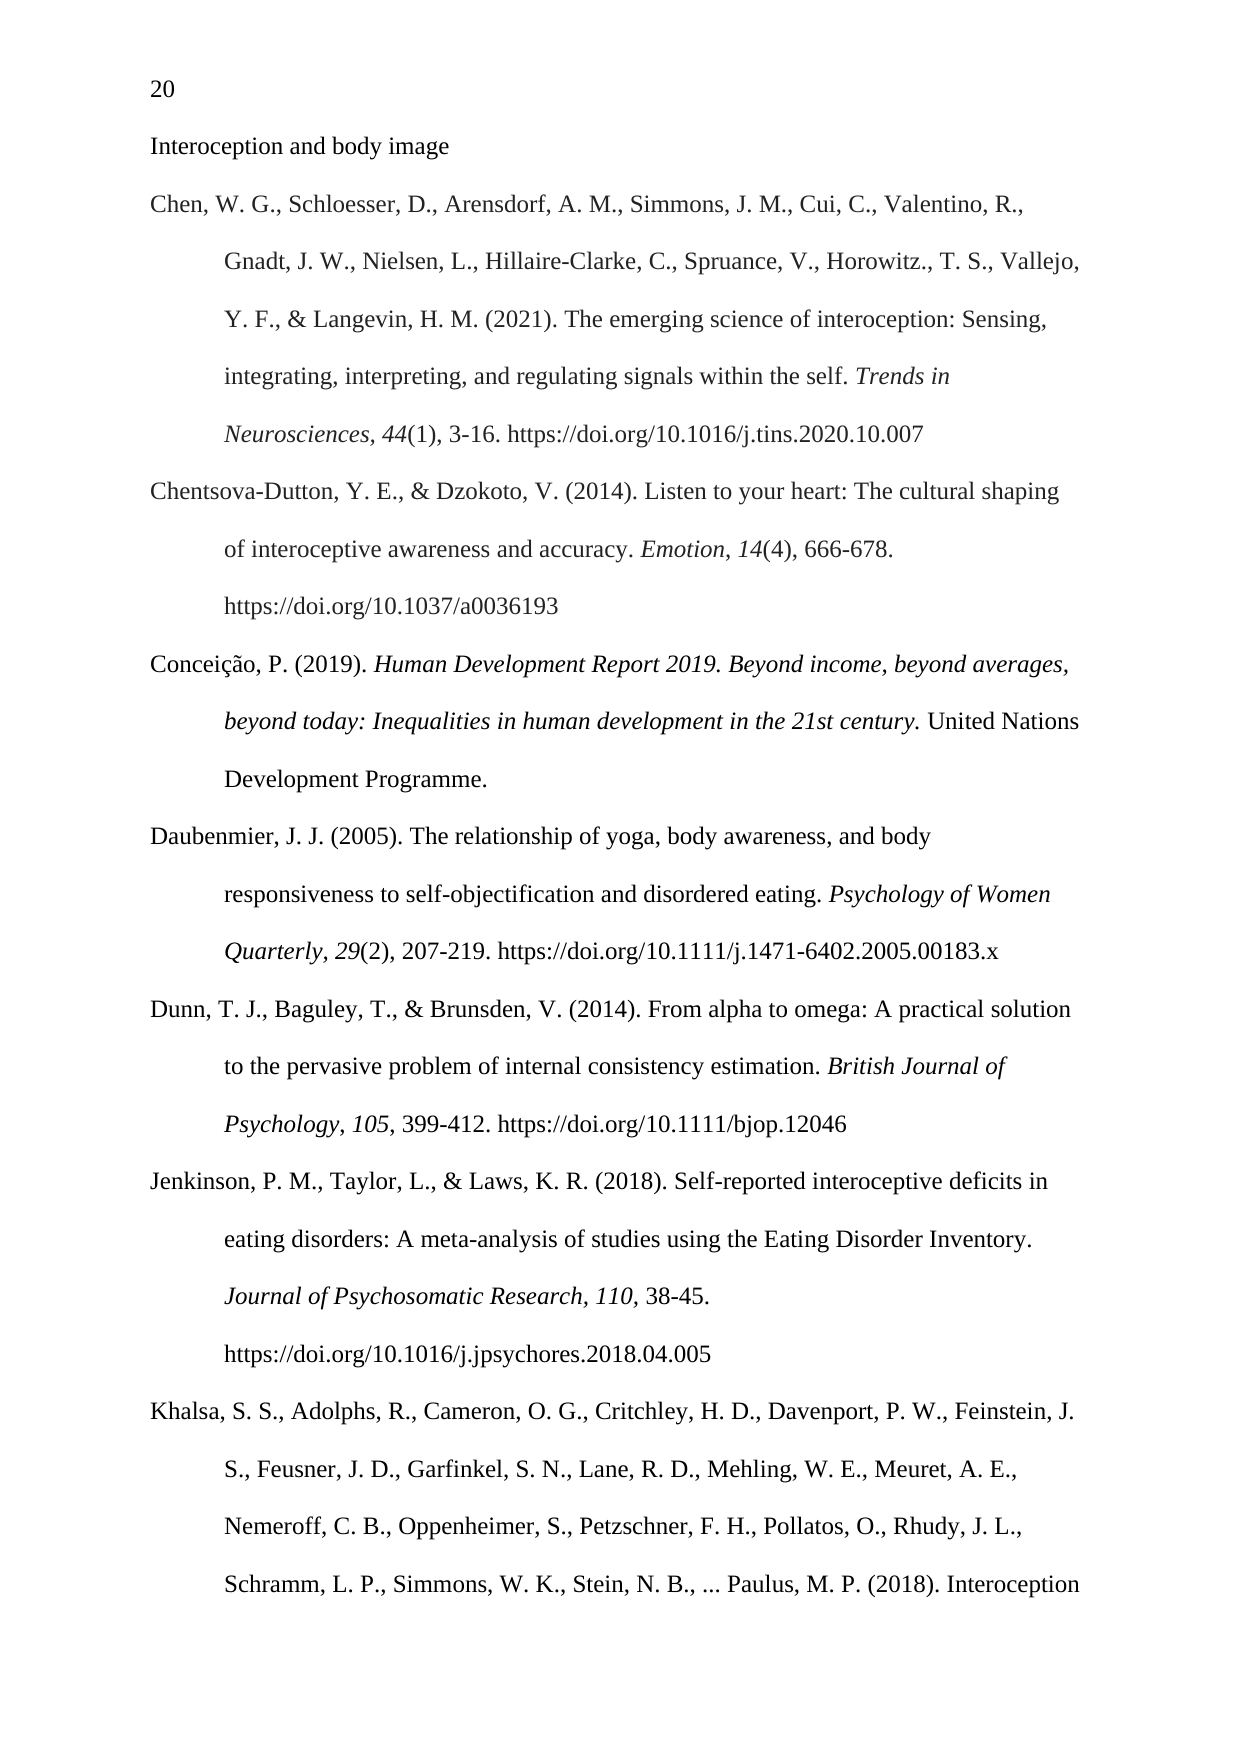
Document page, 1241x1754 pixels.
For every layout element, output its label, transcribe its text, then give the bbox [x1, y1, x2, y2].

text Jenkinson, P. M., Taylor, L., & Laws, K. R. (2018). Self-reported interoceptive deficits in eating disorders: A meta-analysis of studies using the Eating Disorder Inventory. Journal of Psychosomatic Research, 110, 38-45. https://doi.org/10.1016/j.jpsychores.2018.04.005 [150, 1166, 1083, 1367]
text Daubenmier, J. J. (2005). The relationship of yoga, body awareness, and body responsiveness to self‐objectification and disordered eating. Psychology of Women Quarterly, 29(2), 207-219. https://doi.org/10.1111/j.1471-6402.2005.00183.x [150, 821, 1083, 965]
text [150, 1396, 1083, 1597]
text Dunn, T. J., Baguley, T., & Brunsden, V. (2014). From alpha to omega: A practical solution to the pervasive problem of internal consistency estimation. British Journal of Psychology, 105, 399-412. https://doi.org/10.1111/bjop.12046 [150, 994, 1090, 1137]
text Chen, W. G., Schloesser, D., Arensdorf, A. M., Simmons, J. M., Cui, C., Valentino, R., Gnadt, J. W., Nielsen, L., Hillaire-Clarke, C., Spruance, V., Horowitz., T. S., Vallejo, Y. F., & Langevin, H. M. (2021). The emerging science of interoception: Sensing, integrating, interpreting, and regulating signals within the self. Trends in Neurosciences, 44(1), 3-16. https://doi.org/10.1016/j.tins.2020.10.007 [150, 189, 1083, 447]
text Chentsova-Dutton, Y. E., & Dzokoto, V. (2014). Listen to your heart: The cultural shaping of interoceptive awareness and accuracy. Emotion, 14(4), 666-678. https://doi.org/10.1037/a0036193 [150, 476, 1083, 620]
text Conceição, P. (2019). Human Development Report 2019. Beyond income, beyond averages, beyond today: Inequalities in human development in the 21st century. United Nations Development Programme. [150, 649, 1083, 792]
